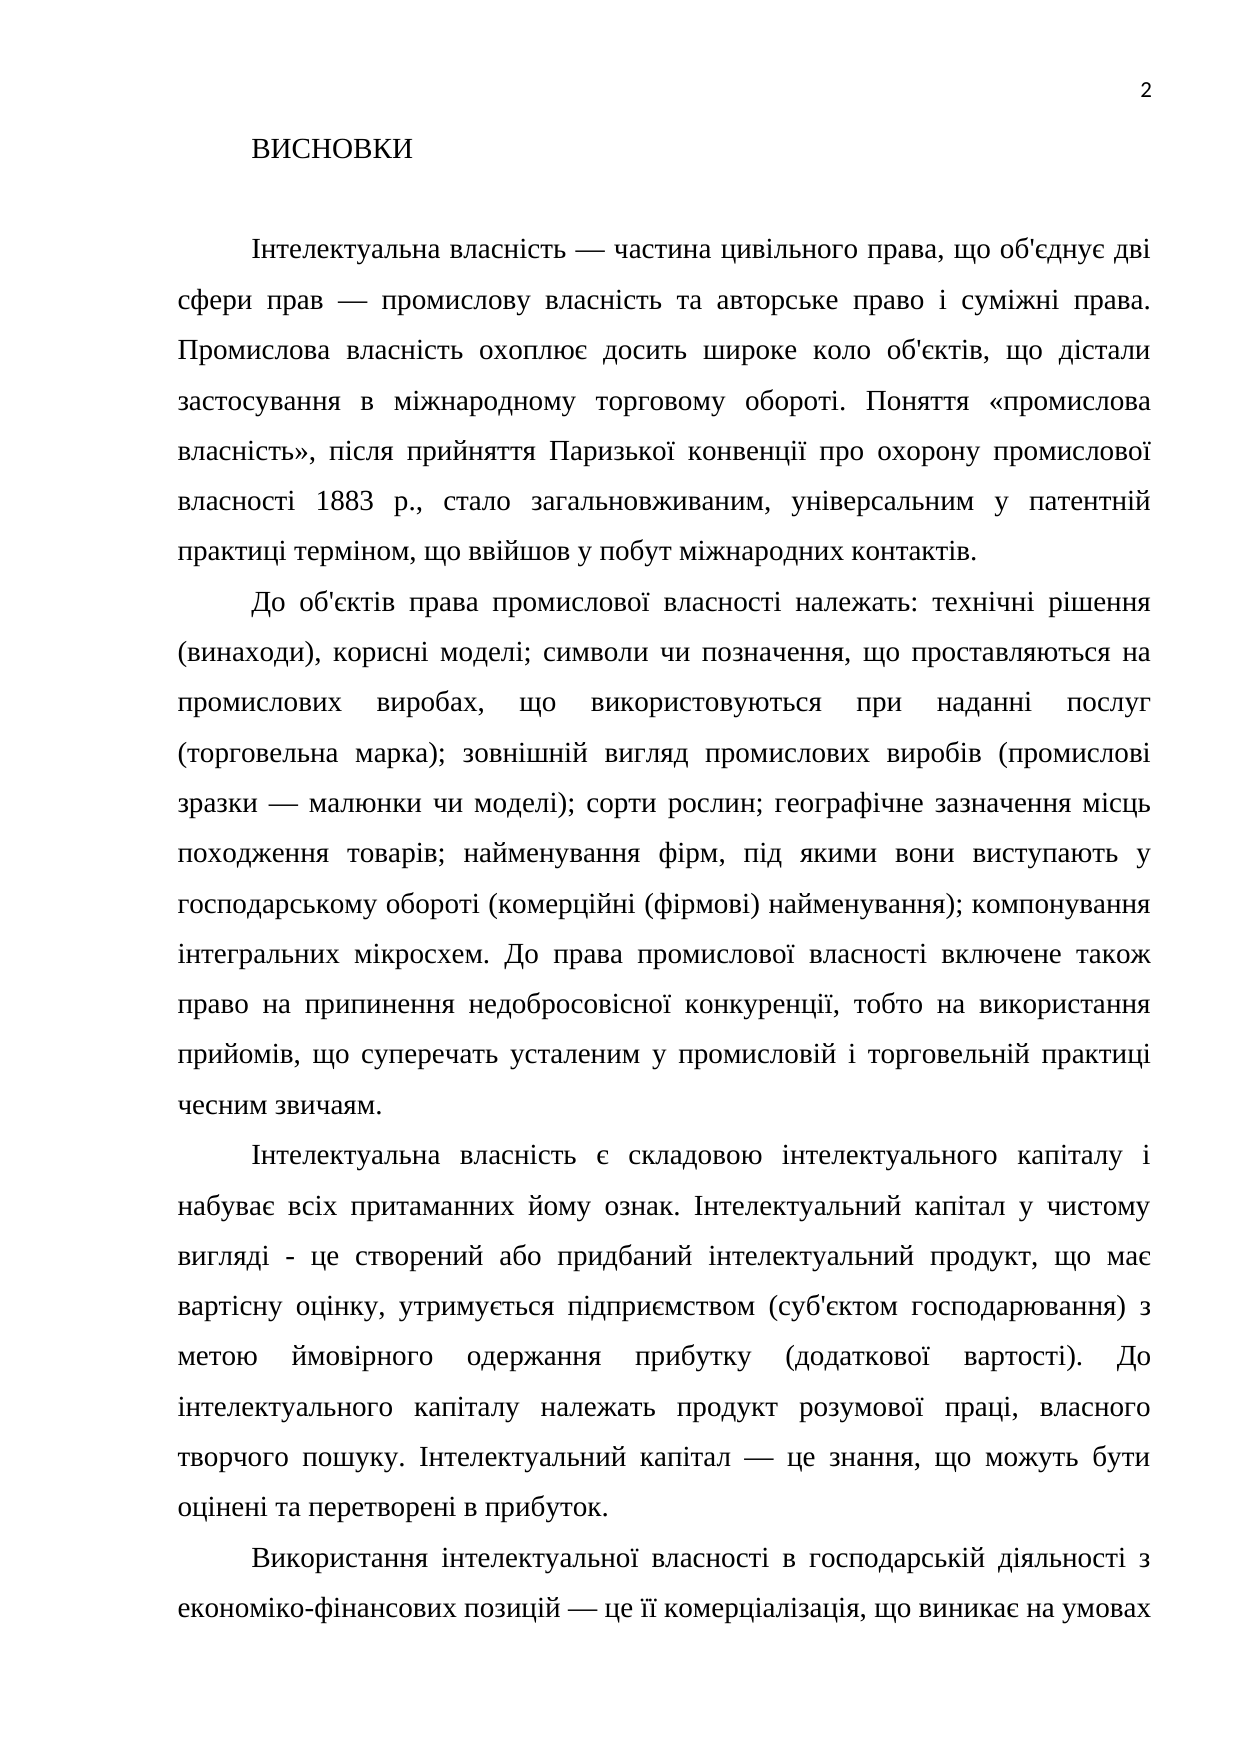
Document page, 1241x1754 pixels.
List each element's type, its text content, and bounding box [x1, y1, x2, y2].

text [177, 1540, 1152, 1624]
text Інтелектуальна власність є складовою інтелектуального капіталу і набуває всіх притаманних йому ознак. Інтелектуальний капітал у чистому вигляді - це створений або придбаний інтелектуальний продукт, що має вартісну оцінку, утримується підприємством (суб'єктом господарювання) з метою ймовірного одержання прибутку (додаткової вартості). До інтелектуального капіталу належать продукт розумової праці, власного творчого пошуку. Інтелектуальний капітал — це знання, що можуть бути оцінені та перетворені в прибуток. [177, 1137, 1152, 1523]
text До об'єктів права промислової власності належать: технічні рішення (винаходи), корисні моделі; символи чи позначення, що проставляються на промислових виробах, що використовуються при наданні послуг (торговельна марка); зовнішній вигляд промислових виробів (промислові зразки — малюнки чи моделі); сорти рослин; географічне зазначення місць походження товарів; найменування фірм, під якими вони виступають у господарському обороті (комерційні (фірмові) найменування); компонування інтегральних мікросхем. До права промислової власності включене також право на припинення недобросовісної конкуренції, тобто на використання прийомів, що суперечать усталеним у промисловій і торговельній практиці чесним звичаям. [177, 584, 1152, 1121]
text Інтелектуальна власність — частина цивільного права, що об'єднує дві сфери прав — промислову власність та авторське право і суміжні права. Промислова власність охоплює досить широке коло об'єктів, що дістали застосування в міжнародному торговому обороті. Поняття «промислова власність», після прийняття Паризької конвенції про охорону промислової власності 1883 p., стало загальновживаним, універсальним у патентній практиці терміном, що ввійшов у побут міжнародних контактів. [177, 232, 1152, 567]
text ВИСНОВКИ [177, 131, 1152, 164]
